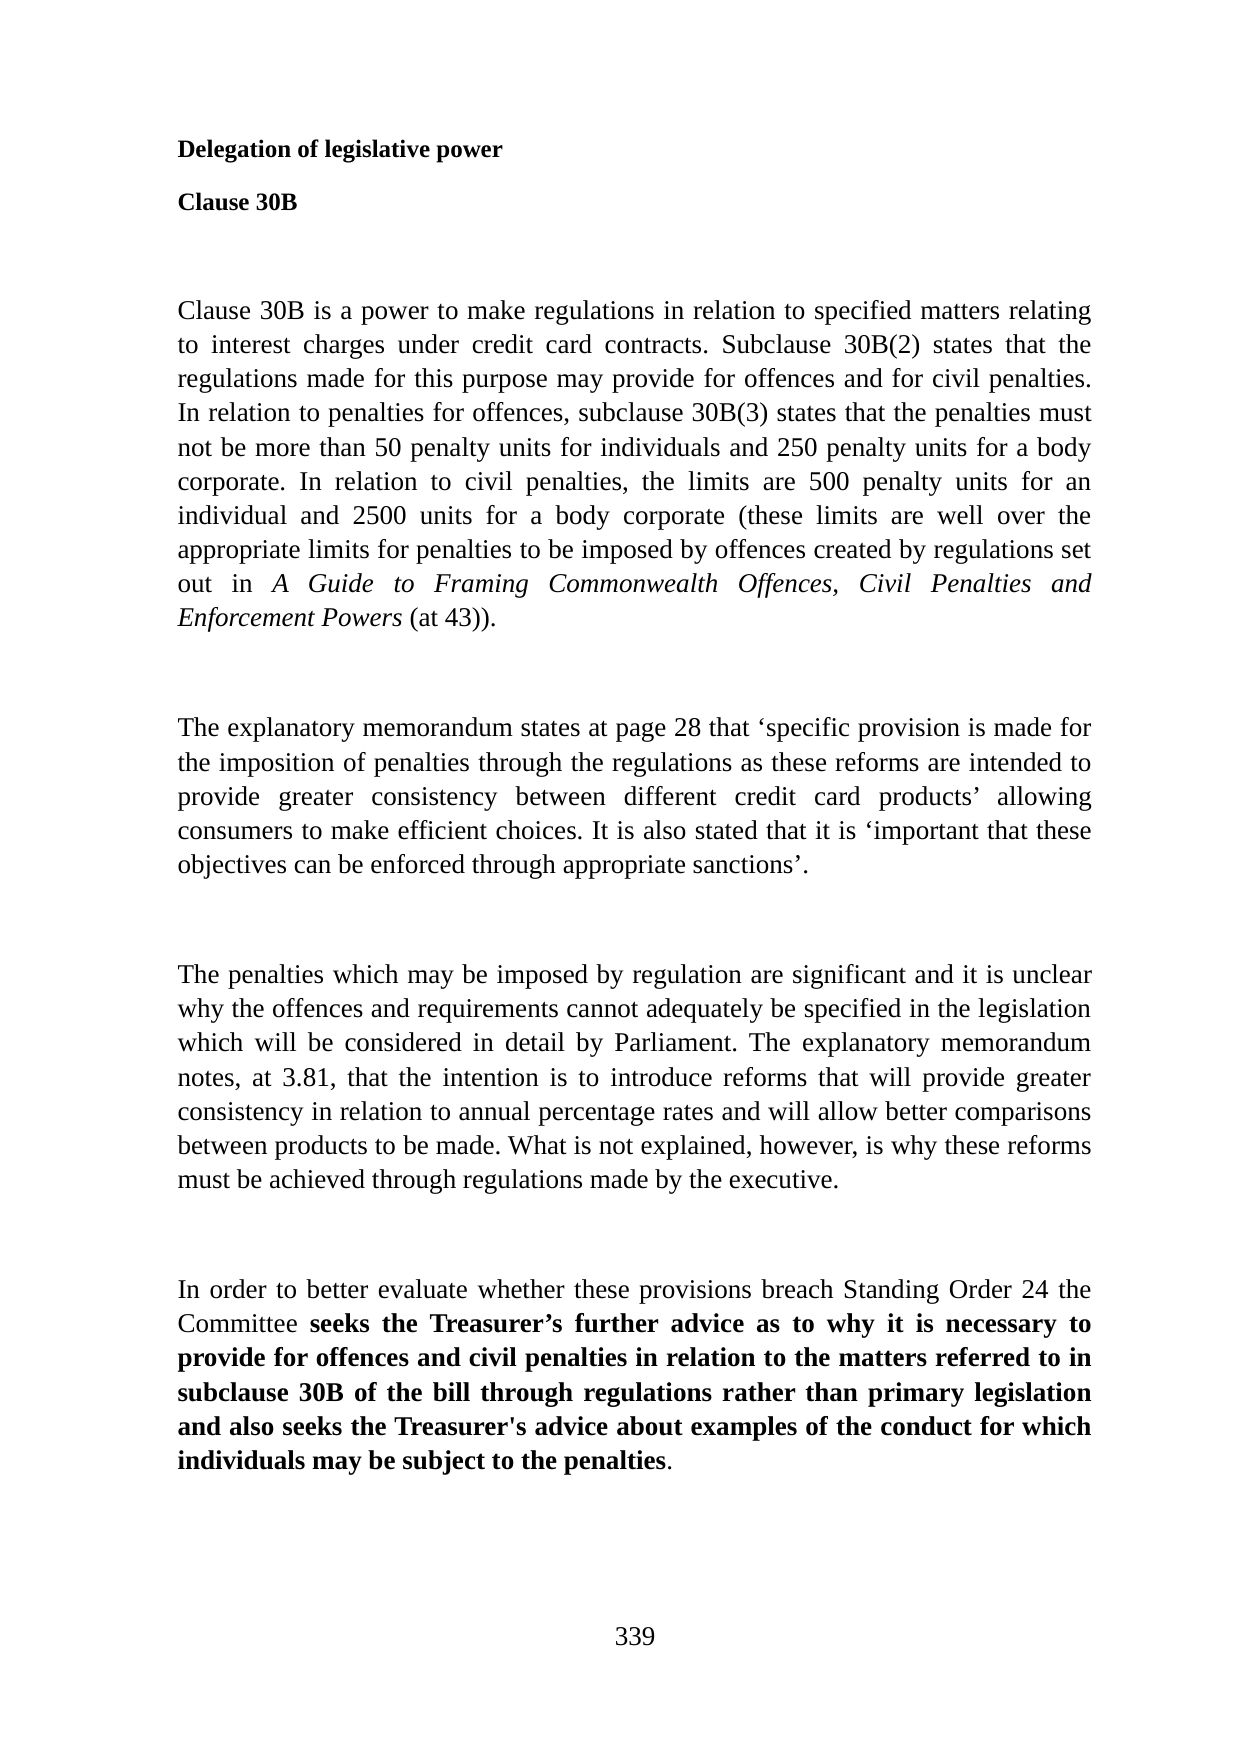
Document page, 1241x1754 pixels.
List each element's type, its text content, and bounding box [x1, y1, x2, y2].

text The penalties which may be imposed by regulation are significant and it is unclear why the offences and requirements cannot adequately be specified in the legislation which will be considered in detail by Parliament. The explanatory memorandum notes, at 3.81, that the intention is to introduce reforms that will provide greater consistency in relation to annual percentage rates and will allow better comparisons between products to be made. What is not explained, however, is why these reforms must be achieved through regulations made by the executive. [177, 958, 1092, 1194]
text In order to better evaluate whether these provisions breach Standing Order 24 the Committee seeks the Treasurer’s further advice as to why it is necessary to provide for offences and civil penalties in relation to the matters referred to in subclause 30B of the bill through regulations rather than primary legislation and also seeks the Treasurer's advice about examples of the conduct for which individuals may be subject to the penalties. [177, 1273, 1092, 1475]
text Delegation of legislative power [177, 134, 1092, 163]
text Clause 30B [177, 187, 1092, 215]
text Clause 30B is a power to make regulations in relation to specified matters relating to interest charges under credit card contracts. Subclause 30B(2) states that the regulations made for this purpose may provide for offences and for civil penalties. In relation to penalties for offences, subclause 30B(3) states that the penalties must not be more than 50 penalty units for individuals and 250 penalty units for a body corporate. In relation to civil penalties, the limits are 500 penalty units for an individual and 2500 units for a body corporate (these limits are well over the appropriate limits for penalties to be imposed by offences created by regulations set out in A Guide to Framing Commonwealth Offences, Civil Penalties and Enforcement Powers (at 43)). [177, 294, 1092, 633]
text The explanatory memorandum states at page 28 that ‘specific provision is made for the imposition of penalties through the regulations as these reforms are intended to provide greater consistency between different credit card products’ allowing consumers to make efficient choices. It is also stated that it is ‘important that these objectives can be enforced through appropriate sanctions’. [177, 711, 1092, 879]
